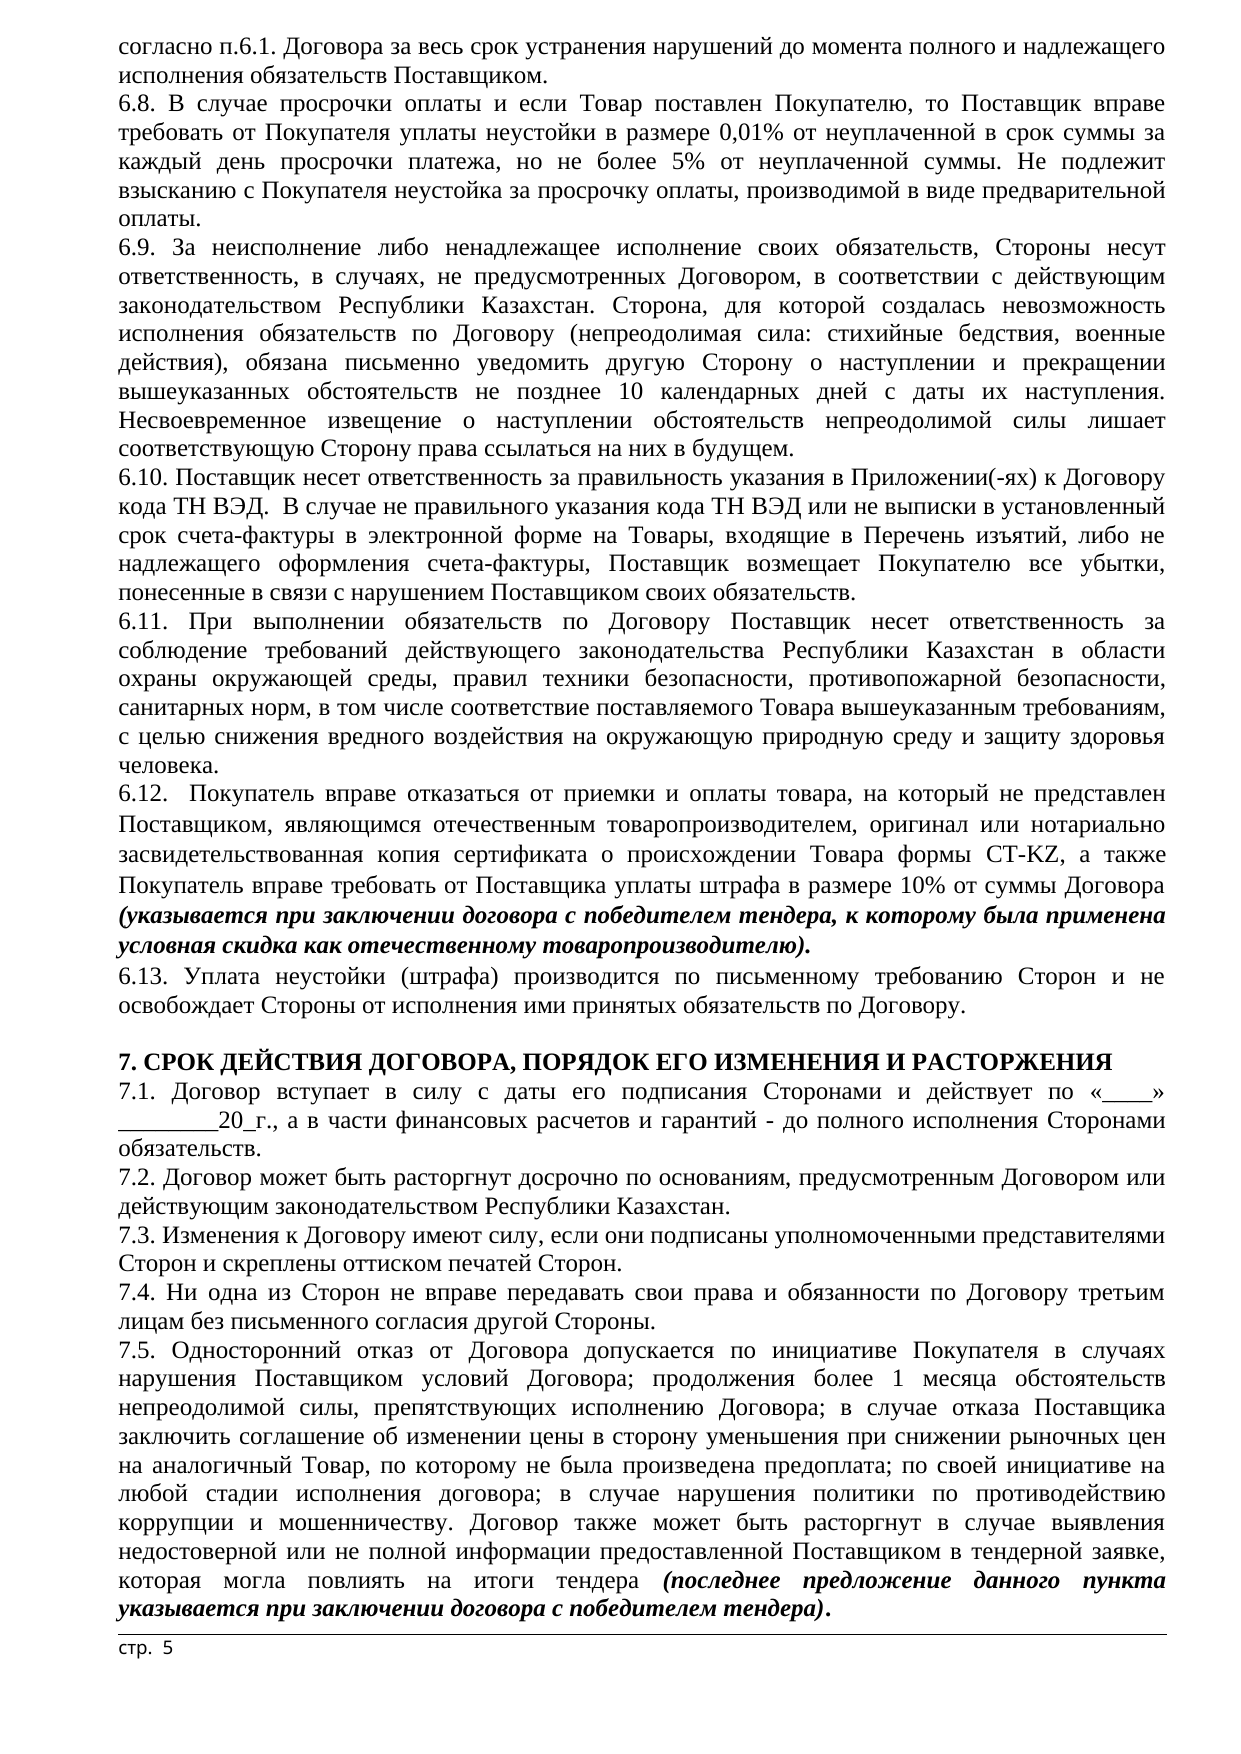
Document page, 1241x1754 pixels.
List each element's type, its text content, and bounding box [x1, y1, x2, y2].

text 7.1. Договор вступает в силу с даты его подписания Сторонами и действует по «____» ________20_г., а в части финансовых расчетов и гарантий - до полного исполнения Сторонами обязательств. [118, 1076, 1167, 1162]
text 7.5. Односторонний отказ от Договора допускается по инициативе Покупателя в случаях нарушения Поставщиком условий Договора; продолжения более 1 месяца обстоятельств непреодолимой силы, препятствующих исполнению Договора; в случае отказа Поставщика заключить соглашение об изменении цены в сторону уменьшения при снижении рыночных цен на аналогичный Товар, по которому не была произведена предоплата; по своей инициативе на любой стадии исполнения договора; в случае нарушения политики по противодействию коррупции и мошенничеству. Договор также может быть расторгнут в случае выявления недостоверной или не полной информации предоставленной Поставщиком в тендерной заявке, которая могла повлиять на итоги тендера (последнее предложение данного пункта указывается при заключении договора с победителем тендера). [118, 1335, 1167, 1622]
text 7. СРОК ДЕЙСТВИЯ ДОГОВОРА, ПОРЯДОК ЕГО ИЗМЕНЕНИЯ И РАСТОРЖЕНИЯ [118, 1047, 1167, 1076]
text 6.10. Поставщик несет ответственность за правильность указания в Приложении(-ях) к Договору кода ТН ВЭД. В случае не правильного указания кода ТН ВЭД или не выписки в установленный срок счета-фактуры в электронной форме на Товары, входящие в Перечень изъятий, либо не надлежащего оформления счета-фактуры, Поставщик возмещает Покупателю все убытки, понесенные в связи с нарушением Поставщиком своих обязательств. [118, 462, 1167, 606]
text 7.3. Изменения к Договору имеют силу, если они подписаны уполномоченными представителями Сторон и скреплены оттиском печатей Сторон. [118, 1220, 1167, 1277]
text 6.9. За неисполнение либо ненадлежащее исполнение своих обязательств, Стороны несут ответственность, в случаях, не предусмотренных Договором, в соответствии с действующим законодательством Республики Казахстан. Сторона, для которой создалась невозможность исполнения обязательств по Договору (непреодолимая сила: стихийные бедствия, военные действия), обязана письменно уведомить другую Сторону о наступлении и прекращении вышеуказанных обстоятельств не позднее 10 календарных дней с даты их наступления. Несвоевременное извещение о наступлении обстоятельств непреодолимой силы лишает соответствующую Сторону права ссылаться на них в будущем. [118, 232, 1167, 462]
list 6.12. Покупатель вправе отказаться от приемки и оплаты товара, на который не представлен Поставщиком, являющимся отечественным товаропроизводителем, оригинал или нотариально засвидетельствованная копия сертификата о происхождении Товара формы CT-KZ, а также Покупатель вправе требовать от Поставщика уплаты штрафа в размере 10% от суммы Договора (указывается при заключении договора с победителем тендера, к которому была применена условная скидка как отечественному товаропроизводителю). [118, 778, 1167, 959]
text 6.11. При выполнении обязательств по Договору Поставщик несет ответственность за соблюдение требований действующего законодательства Республики Казахстан в области охраны окружающей среды, правил техники безопасности, противопожарной безопасности, санитарных норм, в том числе соответствие поставляемого Товара вышеуказанным требованиям, с целью снижения вредного воздействия на окружающую природную среду и защиту здоровья человека. [118, 606, 1167, 778]
text 7.2. Договор может быть расторгнут досрочно по основаниям, предусмотренным Договором или действующим законодательством Республики Казахстан. [118, 1162, 1167, 1220]
text 6.13. Уплата неустойки (штрафа) производится по письменному требованию Сторон и не освобождает Стороны от исполнения ими принятых обязательств по Договору. [118, 961, 1167, 1018]
text 7.4. Ни одна из Сторон не вправе передавать свои права и обязанности по Договору третьим лицам без письменного согласия другой Стороны. [118, 1277, 1167, 1335]
text 6.8. В случае просрочки оплаты и если Товар поставлен Покупателю, то Поставщик вправе требовать от Покупателя уплаты неустойки в размере 0,01% от неуплаченной в срок суммы за каждый день просрочки платежа, но не более 5% от неуплаченной суммы. Не подлежит взысканию с Покупателя неустойка за просрочку оплаты, производимой в виде предварительной оплаты. [118, 88, 1167, 232]
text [118, 31, 1167, 88]
